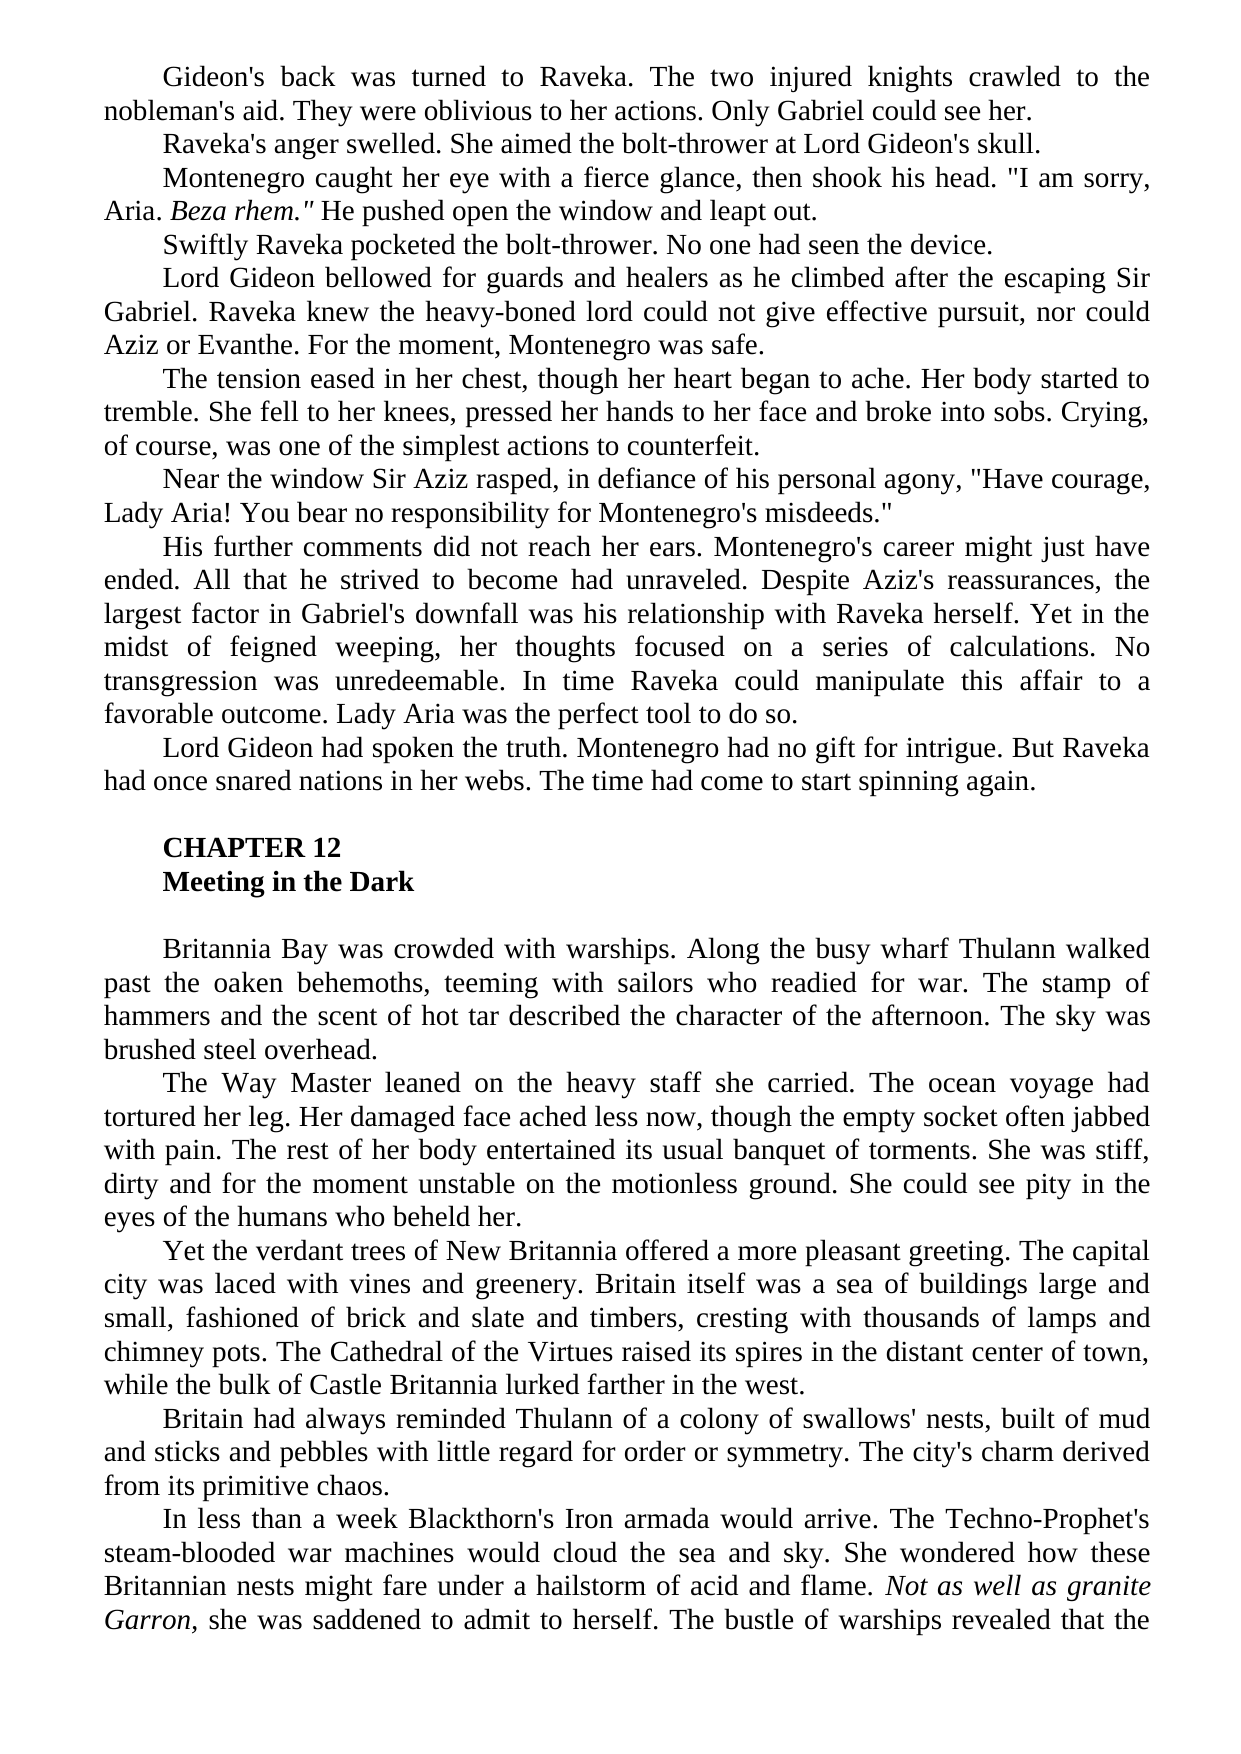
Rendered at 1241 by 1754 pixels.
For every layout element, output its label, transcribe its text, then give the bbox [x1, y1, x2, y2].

text Gideon's back was turned to Raveka. The two injured knights crawled to the nobleman's aid. They were oblivious to her actions. Only Gabriel could see her. [103, 59, 1152, 126]
text Montenegro caught her eye with a fierce glance, then shook his head. "I am sorry, Aria. Beza rhem." He pushed open the window and leapt out. [103, 160, 1152, 227]
text Yet the verdant trees of New Britannia offered a more pleasant greeting. The capital city was laced with vines and greenery. Britain itself was a sea of buildings large and small, fashioned of brick and slate and timbers, cresting with thousands of lamps and chimney pots. The Cathedral of the Virtues raised its spires in the distant center of town, while the bulk of Castle Britannia lurked farther in the west. [103, 1233, 1152, 1401]
text Meeting in the Dark [103, 864, 1152, 898]
text The Way Master leaned on the heavy staff she carried. The ocean voyage had tortured her leg. Her damaged face ached less now, though the empty socket often jabbed with pain. The rest of her body entertained its usual banquet of torments. She was stiff, dirty and for the moment unstable on the motionless ground. She could see pity in the eyes of the humans who beheld her. [103, 1065, 1152, 1233]
text His further comments did not reach her ears. Montenegro's career might just have ended. All that he strived to become had unraveled. Despite Aziz's reassurances, the largest factor in Gabriel's downfall was his relationship with Raveka herself. Yet in the midst of feigned weeping, her thoughts focused on a series of calculations. No transgression was unredeemable. In time Raveka could manipulate this affair to a favorable outcome. Lady Aria was the perfect tool to do so. [103, 529, 1152, 730]
text Britannia Bay was crowded with warships. Along the busy wharf Thulann walked past the oaken behemoths, teeming with sailors who readied for war. The stamp of hammers and the scent of hot tar described the character of the afternoon. The sky was brushed steel overhead. [103, 931, 1152, 1065]
text Lord Gideon bellowed for guards and healers as he climbed after the escaping Sir Gabriel. Raveka knew the heavy-boned lord could not give effective pursuit, nor could Aziz or Evanthe. For the moment, Montenegro was safe. [103, 260, 1152, 361]
text Britain had always reminded Thulann of a colony of swallows' nests, built of mud and sticks and pebbles with little regard for order or symmetry. The city's charm derived from its primitive chaos. [103, 1401, 1152, 1501]
text Raveka's anger swelled. She aimed the bolt-thrower at Lord Gideon's skull. [103, 126, 1152, 160]
text CHAPTER 12 [103, 831, 1152, 864]
text Near the window Sir Aziz rasped, in defiance of his personal agony, "Have courage, Lady Aria! You bear no responsibility for Montenegro's misdeeds." [103, 462, 1152, 529]
text Lord Gideon had spoken the truth. Montenegro had no gift for intrigue. But Raveka had once snared nations in her webs. The time had come to start spinning again. [103, 730, 1152, 797]
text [103, 1501, 1152, 1636]
text The tension eased in her chest, though her heart began to ache. Her body started to tremble. She fell to her knees, pressed her hands to her face and broke into sobs. Crying, of course, was one of the simplest actions to counterfeit. [103, 361, 1152, 462]
text Swiftly Raveka pocketed the bolt-thrower. No one had seen the device. [103, 227, 1152, 260]
